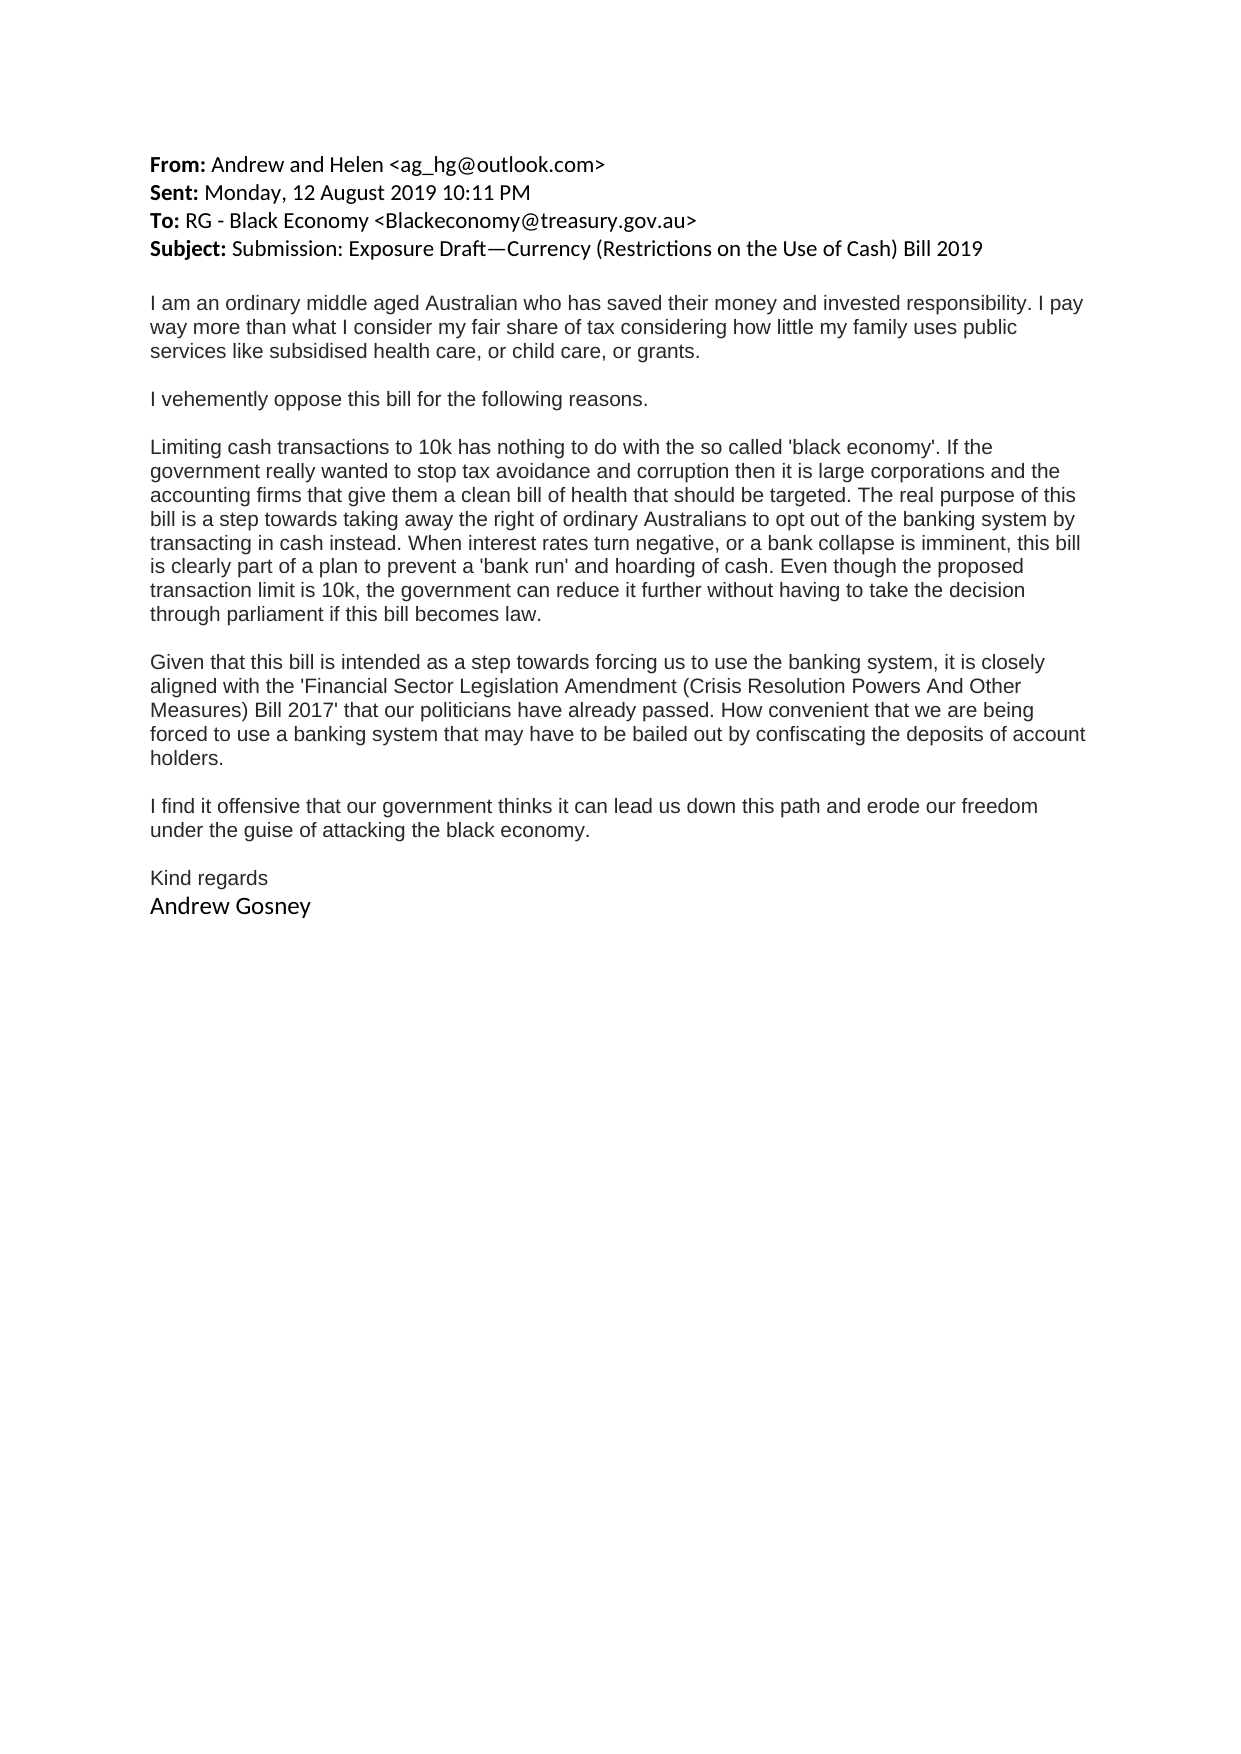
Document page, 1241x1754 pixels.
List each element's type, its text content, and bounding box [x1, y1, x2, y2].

text Limiting cash transactions to 10k has nothing to do with the so called 'black economy'. If the government really wanted to stop tax avoidance and corruption then it is large corporations and the accounting firms that give them a clean bill of health that should be targeted. The real purpose of this bill is a step towards taking away the right of ordinary Australians to opt out of the banking system by transacting in cash instead. When interest rates turn negative, or a bank collapse is imminent, this bill is clearly part of a plan to prevent a 'bank run' and hoarding of cash. Even though the proposed transaction limit is 10k, the government can reduce it further without having to take the decision through parliament if this bill becomes law. [150, 434, 1090, 626]
text Given that this bill is intended as a step towards forcing us to use the banking system, it is closely aligned with the 'Financial Sector Legislation Amendment (Crisis Resolution Powers And Other Measures) Bill 2017' that our politicians have already passed. How convenient that we are being forced to use a banking system that may have to be bailed out by confiscating the deposits of account holders. [150, 650, 1090, 770]
text Kind regards [150, 866, 1090, 890]
text I am an ordinary middle aged Australian who has saved their money and invested responsibility. I pay way more than what I consider my fair share of tax considering how little my family uses public services like subsidised health care, or child care, or grants. [150, 291, 1090, 363]
text I find it offensive that our government thinks it can lead us down this path and erode our freedom under the guise of attacking the black economy. [150, 794, 1090, 842]
text From: Andrew and Helen <ag_hg@outlook.com> Sent: Monday, 12 August 2019 10:11 PM To: RG - Black Economy <Blackeconomy@treasury.gov.au> Subject: Submission: Exposure Draft—Currency (Restrictions on the Use of Cash) Bill 2019 [150, 150, 1090, 262]
text I vehemently oppose this bill for the following reasons. [150, 387, 1090, 411]
text Andrew Gosney [150, 890, 1090, 920]
